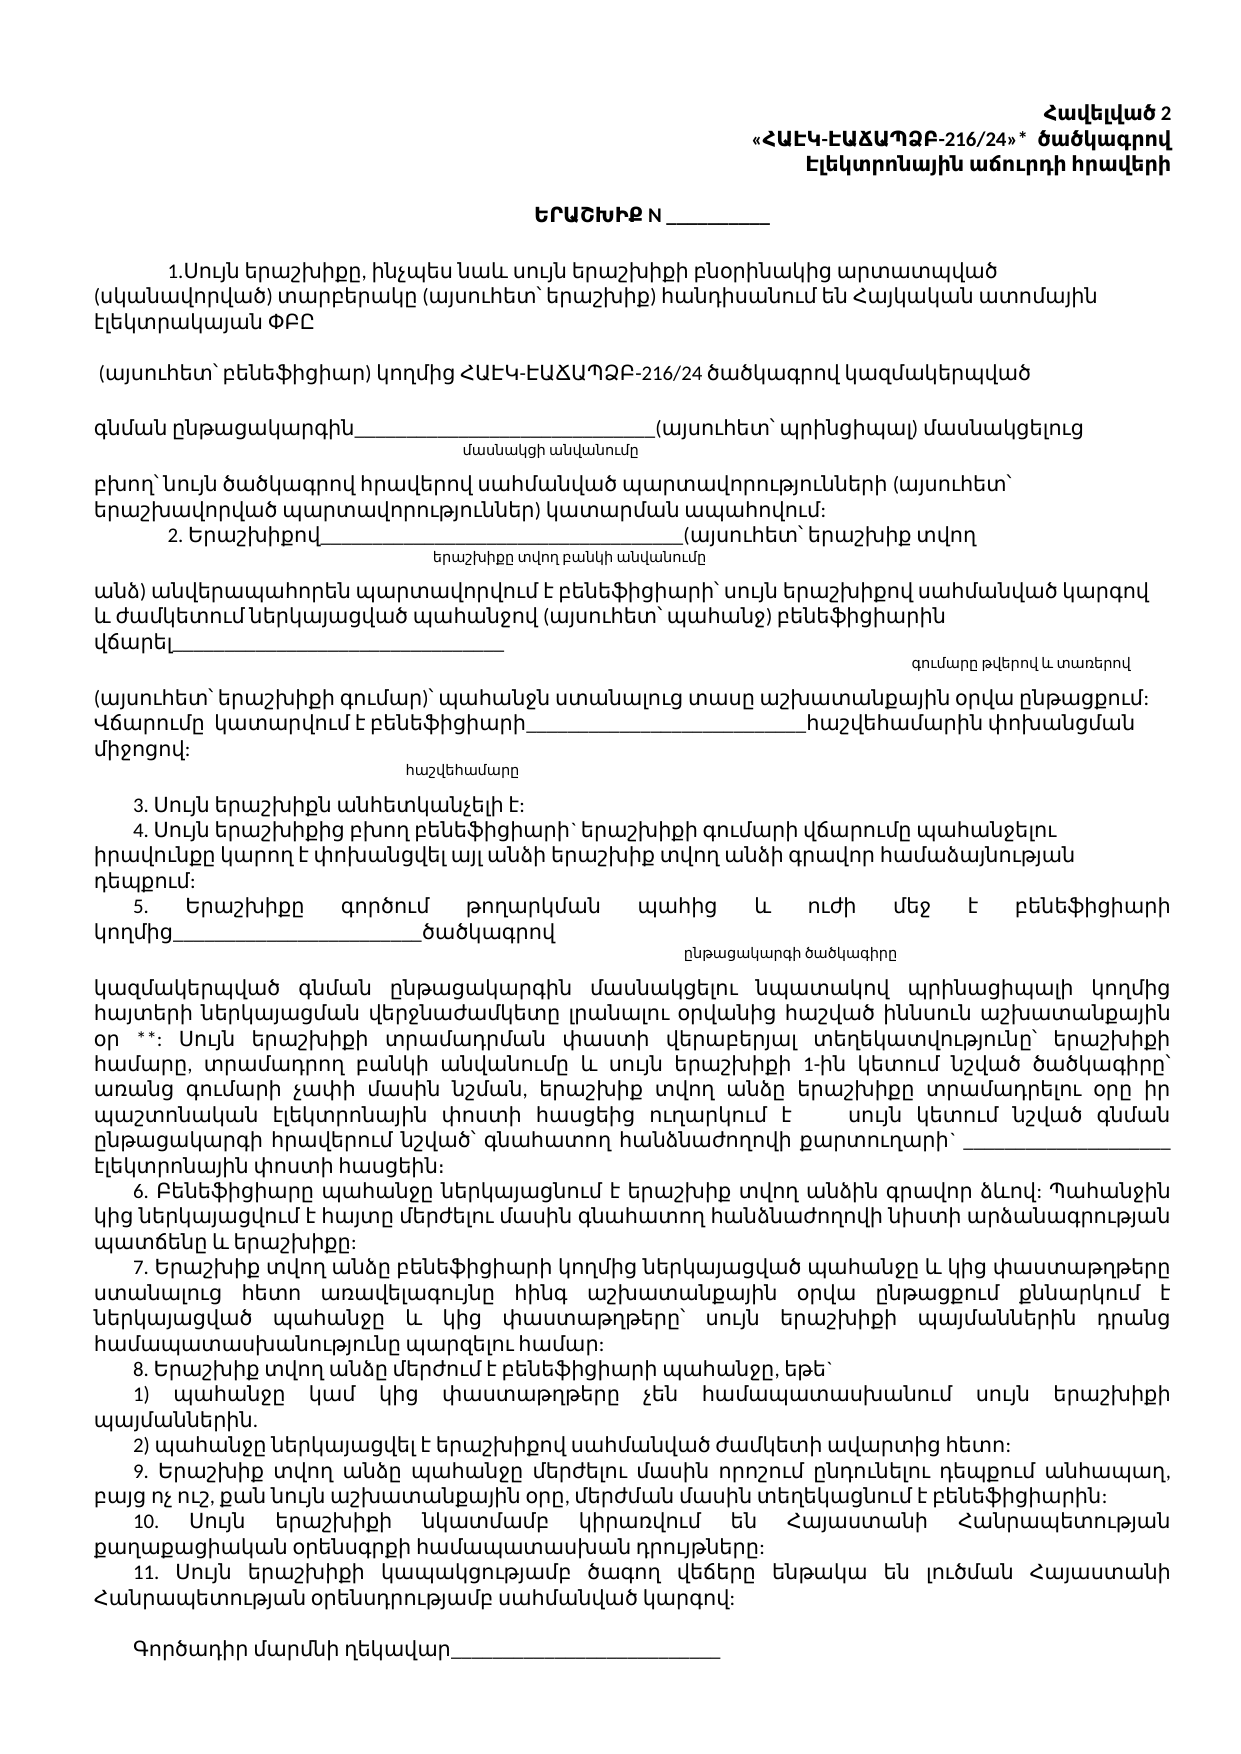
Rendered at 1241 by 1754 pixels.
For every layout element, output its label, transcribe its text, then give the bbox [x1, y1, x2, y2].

text 5. Երաշխիքը գործում թողարկման պահից և ուժի մեջ է բենեֆիցիարի կողմից________________________ծածկագրով [94, 893, 1171, 944]
text Գործադիր մարմնի ղեկավար__________________________ [94, 1636, 1171, 1661]
text 1.Սույն երաշխիքը, ինչպես նաև սույն երաշխիքի բնօրինակից արտատպված (սկանավորված) տարբերակը (այսուհետ՝ երաշխիք) հանդիսանում են Հայկական ատոմային էլեկտրակայան ՓԲԸ [94, 258, 1171, 334]
text Հավելված 2 [94, 100, 1171, 126]
text 4. Սույն երաշխիքից բխող բենեֆիցիարի` երաշխիքի գումարի վճարումը պահանջելու իրավունքը կարող է փոխանցվել այլ անձի երաշխիք տվող անձի գրավոր համաձայնության դեպքում: [94, 817, 1171, 893]
text Էլեկտրոնային աճուրդի հրավերի [94, 151, 1171, 177]
text կազմակերպված գնման ընթացակարգին մասնակցելու նպատակով պրինացիպալի կողմից հայտերի ներկայացման վերջնաժամկետը լրանալու օրվանից հաշված իննսուն աշխատանքային օր **: Սույն երաշխիքի տրամադրման փաստի վերաբերյալ տեղեկատվությունը՝ երաշխիքի համարը, տրամադրող բանկի անվանումը և սույն երաշխիքի 1-ին կետում նշված ծածկագիրը՝ առանց գումարի չափի մասին նշման, երաշխիք տվող անձը երաշխիքը տրամադրելու օրը իր պաշտոնական էլեկտրոնային փոստի հասցեից ուղարկում է սույն կետում նշված գնման ընթացակարգի հրավերում նշված՝ գնահատող հանձնաժողովի քարտուղարի` ____________________ էլեկտրոնային փոստի հասցեին։ [94, 975, 1171, 1178]
text 2) պահանջը ներկայացվել է երաշխիքով սահմանված ժամկետի ավարտից հետո: [94, 1432, 1171, 1458]
text ընթացակարգի ծածկագիրը [610, 944, 1171, 975]
text մասնակցի անվանումը [389, 441, 1171, 472]
text երաշխիքը տվող բանկի անվանումը [94, 548, 1171, 578]
text (այսուհետ՝ երաշխիքի գումար)՝ պահանջն ստանալուց տասը աշխատանքային օրվա ընթացքում: Վճարումը կատարվում է բենեֆիցիարի___________________________հաշվեհամարին փոխանցման միջոցով: [94, 685, 1171, 761]
text բխող՝ նույն ծածկագրով հրավերով սահմանված պարտավորությունների (այսուհետ՝ երաշխավորված պարտավորություններ) կատարման ապահովում: [94, 472, 1171, 522]
text 3. Սույն երաշխիքն անհետկանչելի է: [94, 792, 1171, 817]
text «ՀԱԷԿ-ԷԱՃԱՊՁԲ-216/24»* ծածկագրով [94, 126, 1171, 151]
text անձ) անվերապահորեն պարտավորվում է բենեֆիցիարի՝ սույն երաշխիքով սահմանված կարգով և ժամկետում ներկայացված պահանջով (այսուհետ՝ պահանջ) բենեֆիցիարին վճարել________________________________ [94, 578, 1171, 654]
text (այսուհետ՝ բենեֆիցիար) կողմից ՀԱԷԿ-ԷԱՃԱՊՁԲ-216/24 ծածկագրով կազմակերպված [94, 360, 1171, 416]
text 6. Բենեֆիցիարը պահանջը ներկայացնում է երաշխիք տվող անձին գրավոր ձևով: Պահանջին կից ներկայացվում է հայտը մերժելու մասին գնահատող հանձնաժողովի նիստի արձանագրության պատճենը և երաշխիքը: [94, 1178, 1171, 1254]
text 11. Սույն երաշխիքի կապակցությամբ ծագող վեճերը ենթակա են լուծման Հայաստանի Հանրապետության օրենսդրությամբ սահմանված կարգով: [94, 1559, 1171, 1610]
text 9. Երաշխիք տվող անձը պահանջը մերժելու մասին որոշում ընդունելու դեպքում անհապաղ, բայց ոչ ուշ, քան նույն աշխատանքային օրը, մերժման մասին տեղեկացնում է բենեֆիցիարին: [94, 1458, 1171, 1509]
text 8. Երաշխիք տվող անձը մերժում է բենեֆիցիարի պահանջը, եթե` [94, 1356, 1171, 1382]
text 7. Երաշխիք տվող անձը բենեֆիցիարի կողմից ներկայացված պահանջը և կից փաստաթղթերը ստանալուց հետո առավելագույնը հինգ աշխատանքային օրվա ընթացքում քննարկում է ներկայացված պահանջը և կից փաստաթղթերը՝ սույն երաշխիքի պայմաններին դրանց համապատասխանությունը պարզելու համար: [94, 1254, 1171, 1356]
text 10. Սույն երաշխիքի նկատմամբ կիրառվում են Հայաստանի Հանրապետության քաղաքացիական օրենսգրքի համապատասխան դրույթները: [94, 1509, 1171, 1559]
text 2. Երաշխիքով___________________________________(այսուհետ՝ երաշխիք տվող [94, 522, 1171, 548]
text գումարը թվերով և տառերով [831, 654, 1171, 685]
text ԵՐԱՇԽԻՔ N __________ [94, 202, 1171, 227]
text 1) պահանջը կամ կից փաստաթղթերը չեն համապատասխանում սույն երաշխիքի պայմաններին. [94, 1382, 1171, 1432]
text հաշվեհամարը [94, 761, 1171, 792]
text գնման ընթացակարգին_____________________________(այսուհետ՝ պրինցիպալ) մասնակցելուց [94, 416, 1171, 441]
